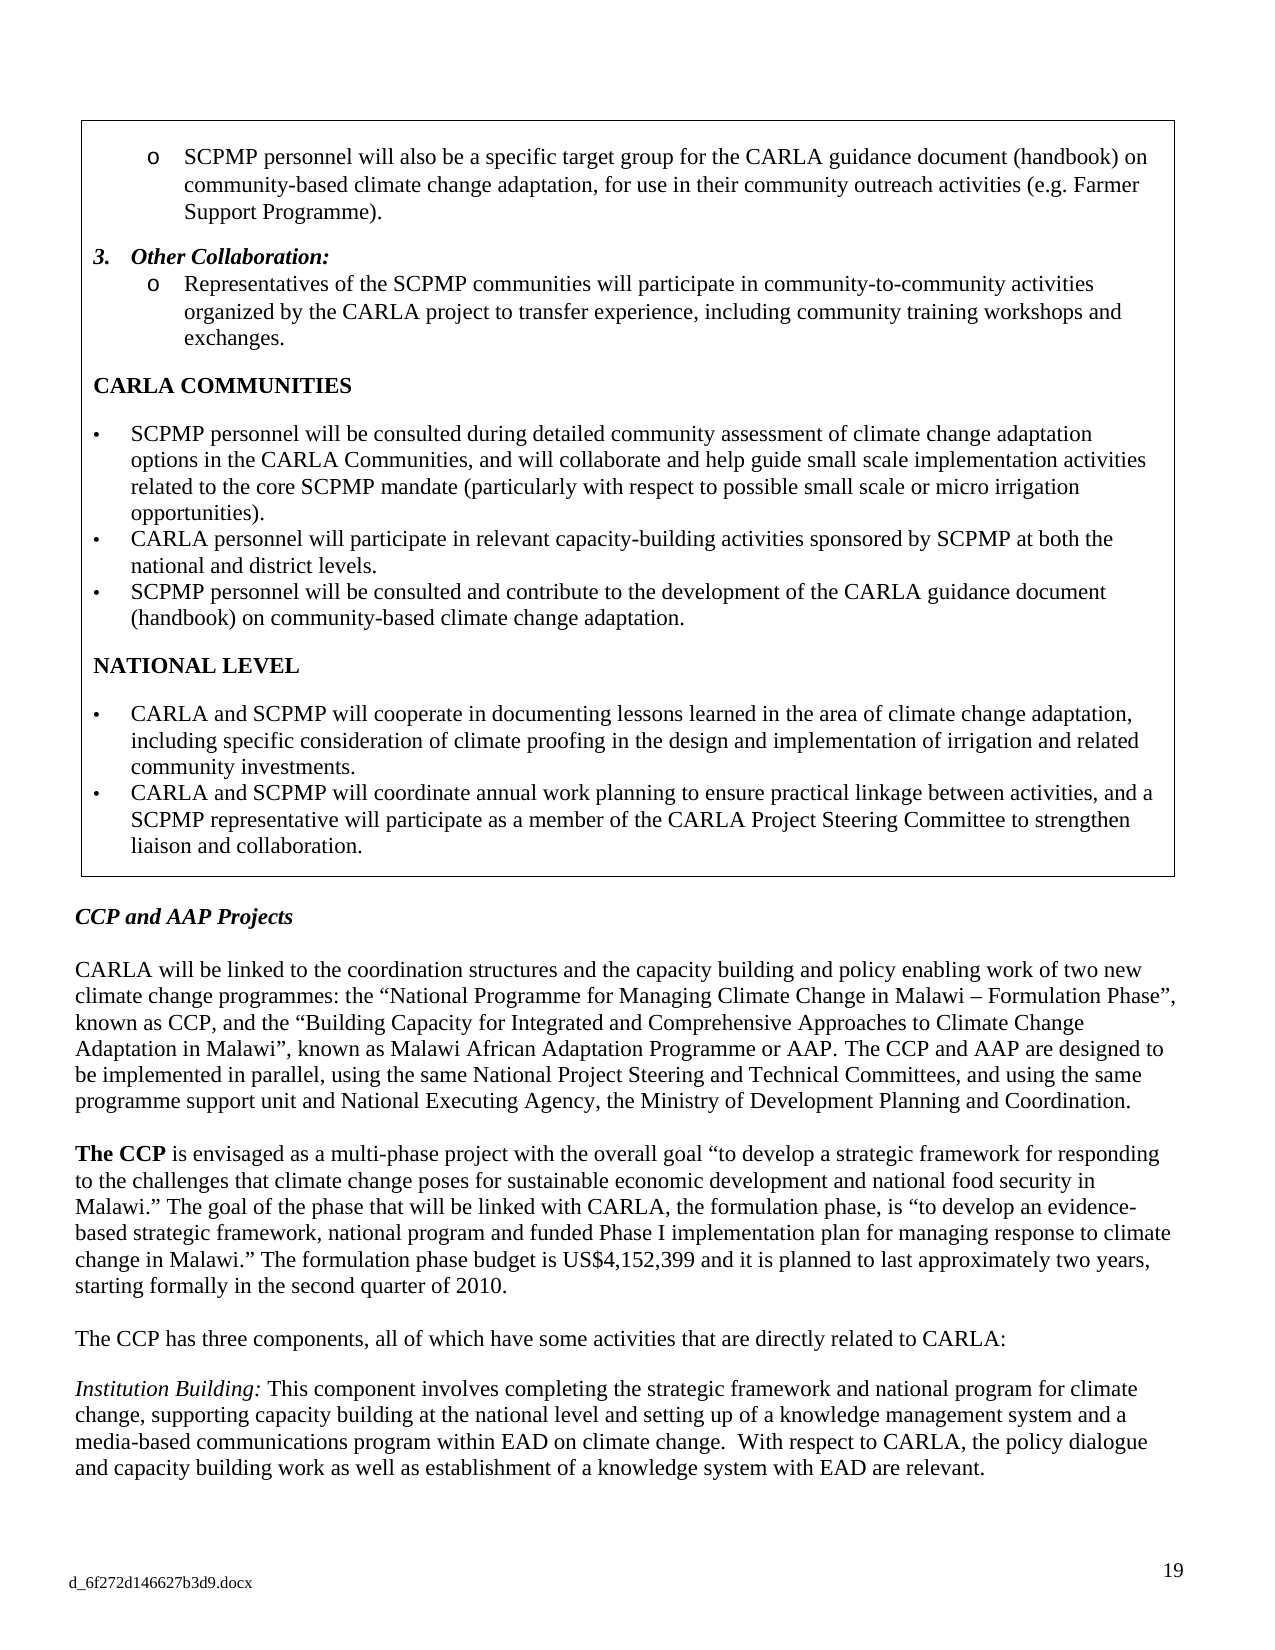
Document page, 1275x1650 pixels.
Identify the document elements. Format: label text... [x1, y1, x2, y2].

text The CCP is envisaged as a multi-phase project with the overall goal “to develop a strategic framework for responding to the challenges that climate change poses for sustainable economic development and national food security in .” The goal of the phase that will be linked with CARLA, the formulation phase, is “to develop an evidence-based strategic framework, national program and funded Phase I implementation plan for managing response to climate change in .” The formulation phase budget is US$4,152,399 and it is planned to last approximately two years, starting formally in the second quarter of 2010. [75, 1140, 1181, 1298]
text CARLA will be linked to the coordination structures and the capacity building and policy enabling work of two new climate change programmes: the “National Programme for Managing Climate Change in – Formulation Phase”, known as CCP, and the “Building Capacity for Integrated and Comprehensive Approaches to Climate Change Adaptation in ”, known as Malawi African Adaptation Programme or AAP. The CCP and AAP are designed to be implemented in parallel, using the same National Project Steering and Technical Committees, and using the same programme support unit and National Executing Agency, the Ministry of Development Planning and Coordination. [75, 956, 1181, 1114]
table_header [82, 121, 1174, 876]
text The CCP has three components, all of which have some activities that are directly related to CARLA: [75, 1325, 1181, 1351]
text CCP and AAP Projects [75, 903, 1181, 929]
list : This component involves completing the strategic framework and national program for climate change, supporting capacity building at the national level and setting up of a knowledge management system and a media-based communications program within EAD on climate change. With respect to CARLA, the policy dialogue and capacity building work as well as establishment of a knowledge system with EAD are relevant. [75, 1375, 1181, 1481]
